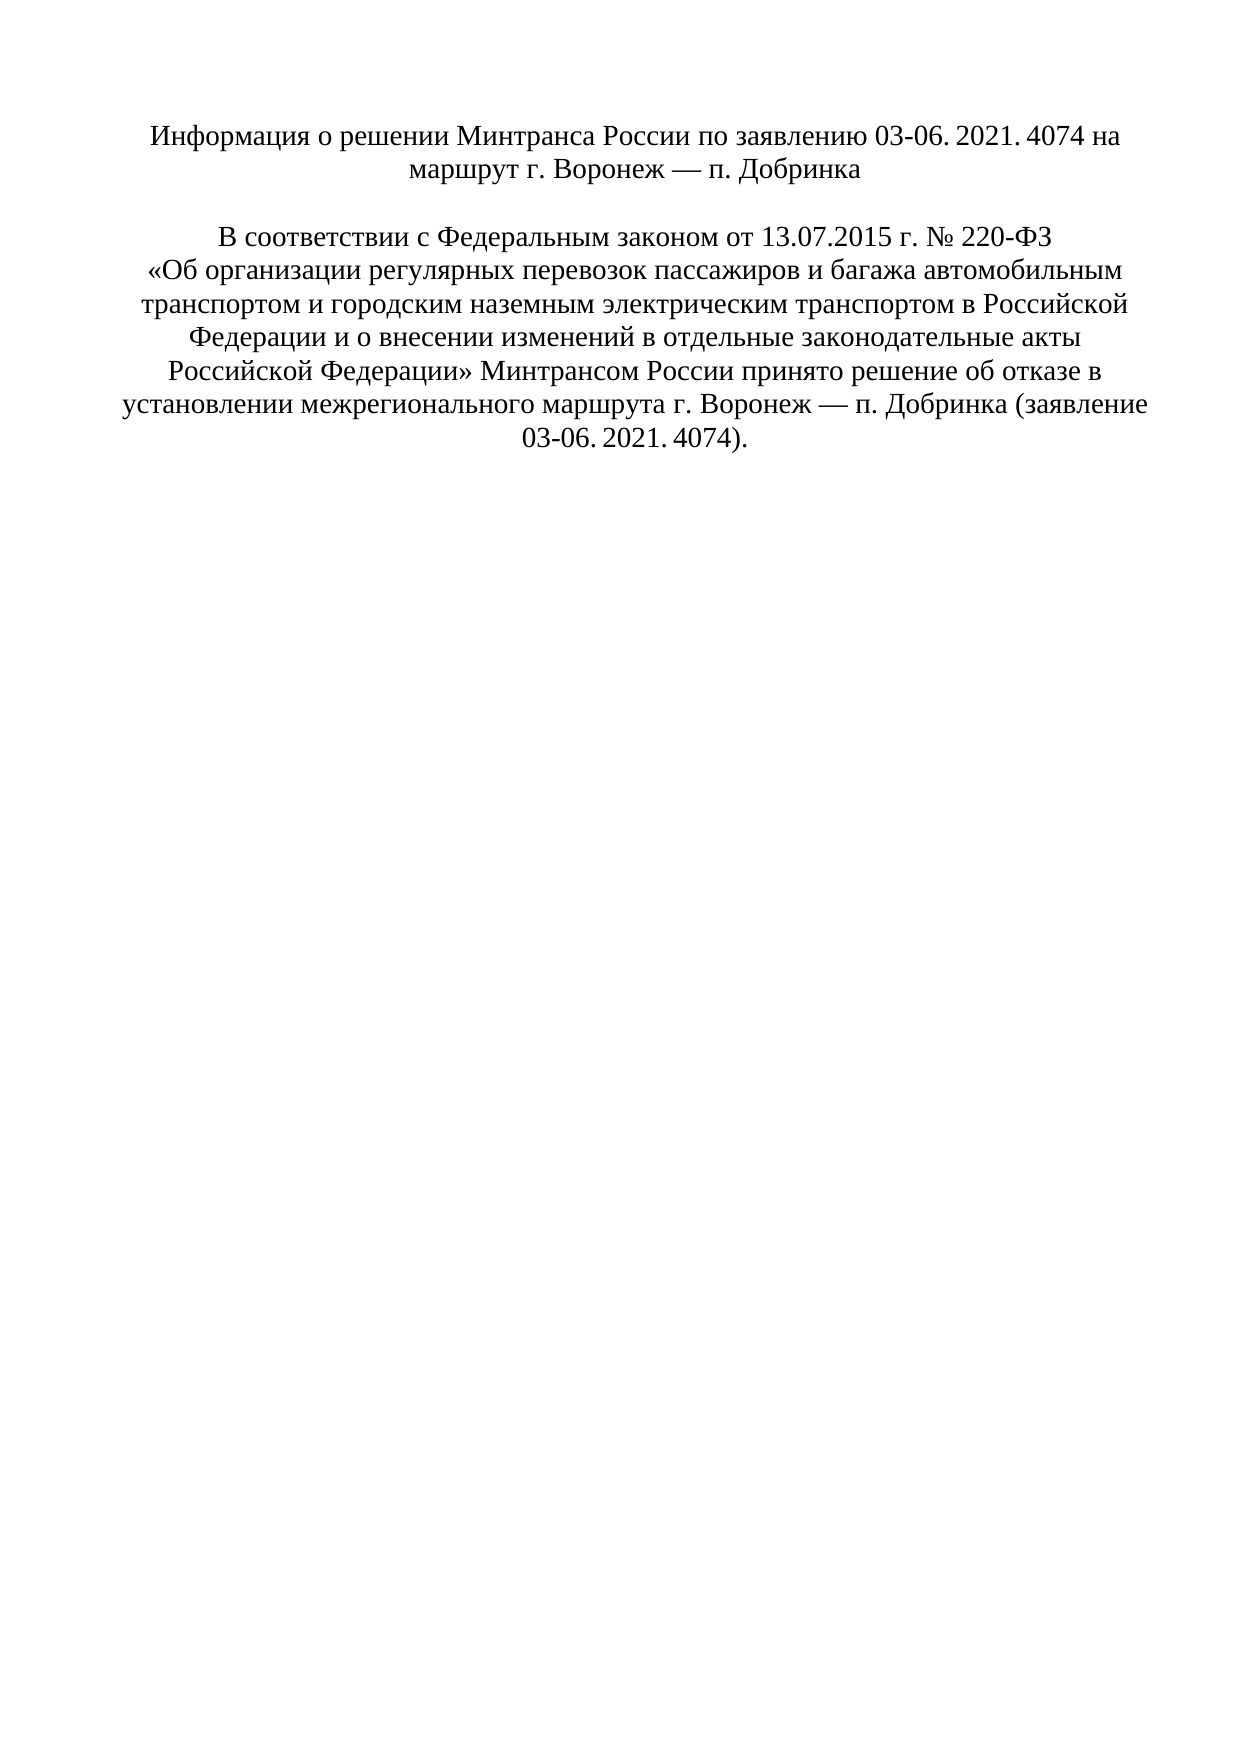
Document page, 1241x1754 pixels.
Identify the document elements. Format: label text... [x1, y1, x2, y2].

text Информация о решении Минтранса России по заявлению 03-06. 2021. 4074 на маршрут г. Воронеж — п. Добринка [118, 118, 1152, 185]
text В соответствии с Федеральным законом от 13.07.2015 г. № 220-ФЗ «Об организации регулярных перевозок пассажиров и багажа автомобильным транспортом и городским наземным электрическим транспортом в Российской Федерации и о внесении изменений в отдельные законодательные акты Российской Федерации» Минтрансом России принято решение об отказе в установлении межрегионального маршрута г. Воронеж — п. Добринка (заявление 03-06. 2021. 4074). [118, 219, 1152, 453]
